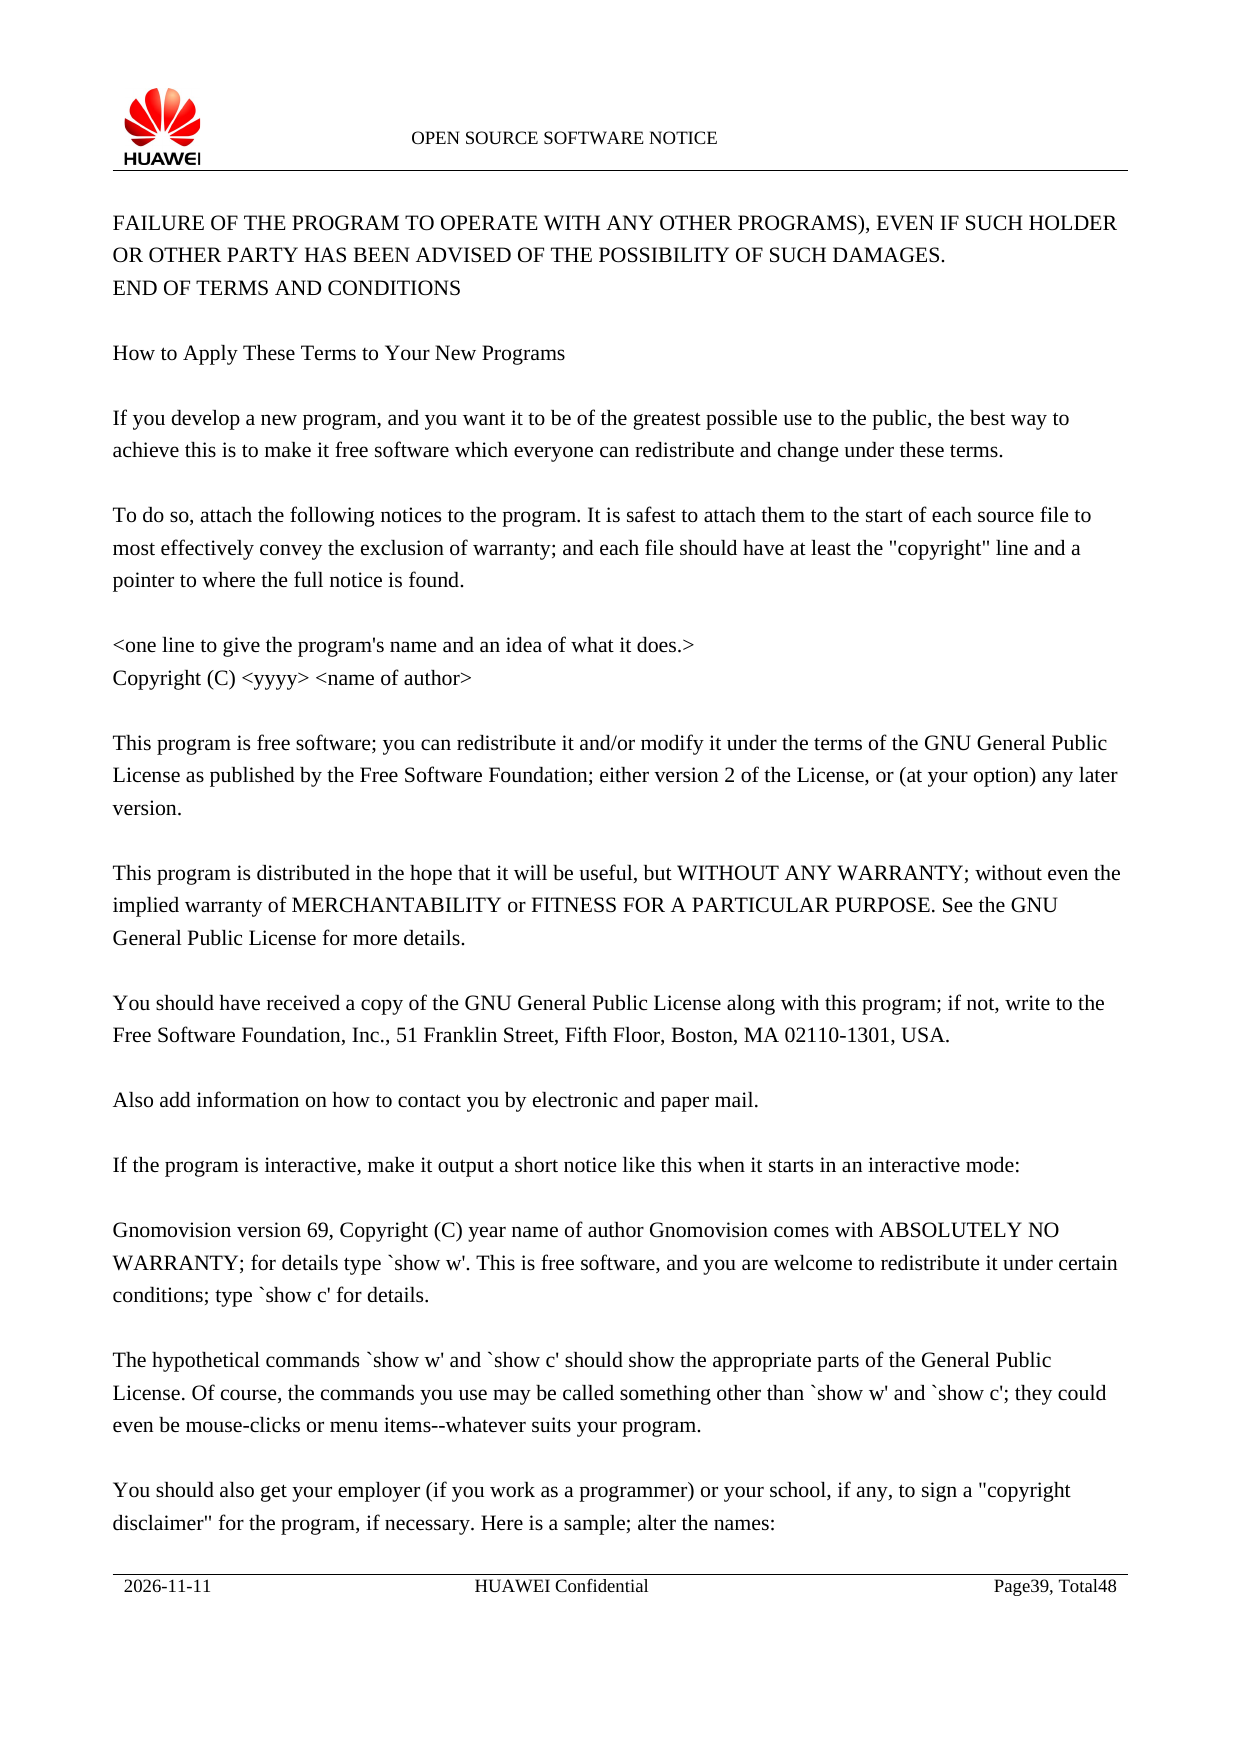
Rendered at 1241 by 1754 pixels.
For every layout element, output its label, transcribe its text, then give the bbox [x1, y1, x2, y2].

picture [124, 88, 201, 165]
